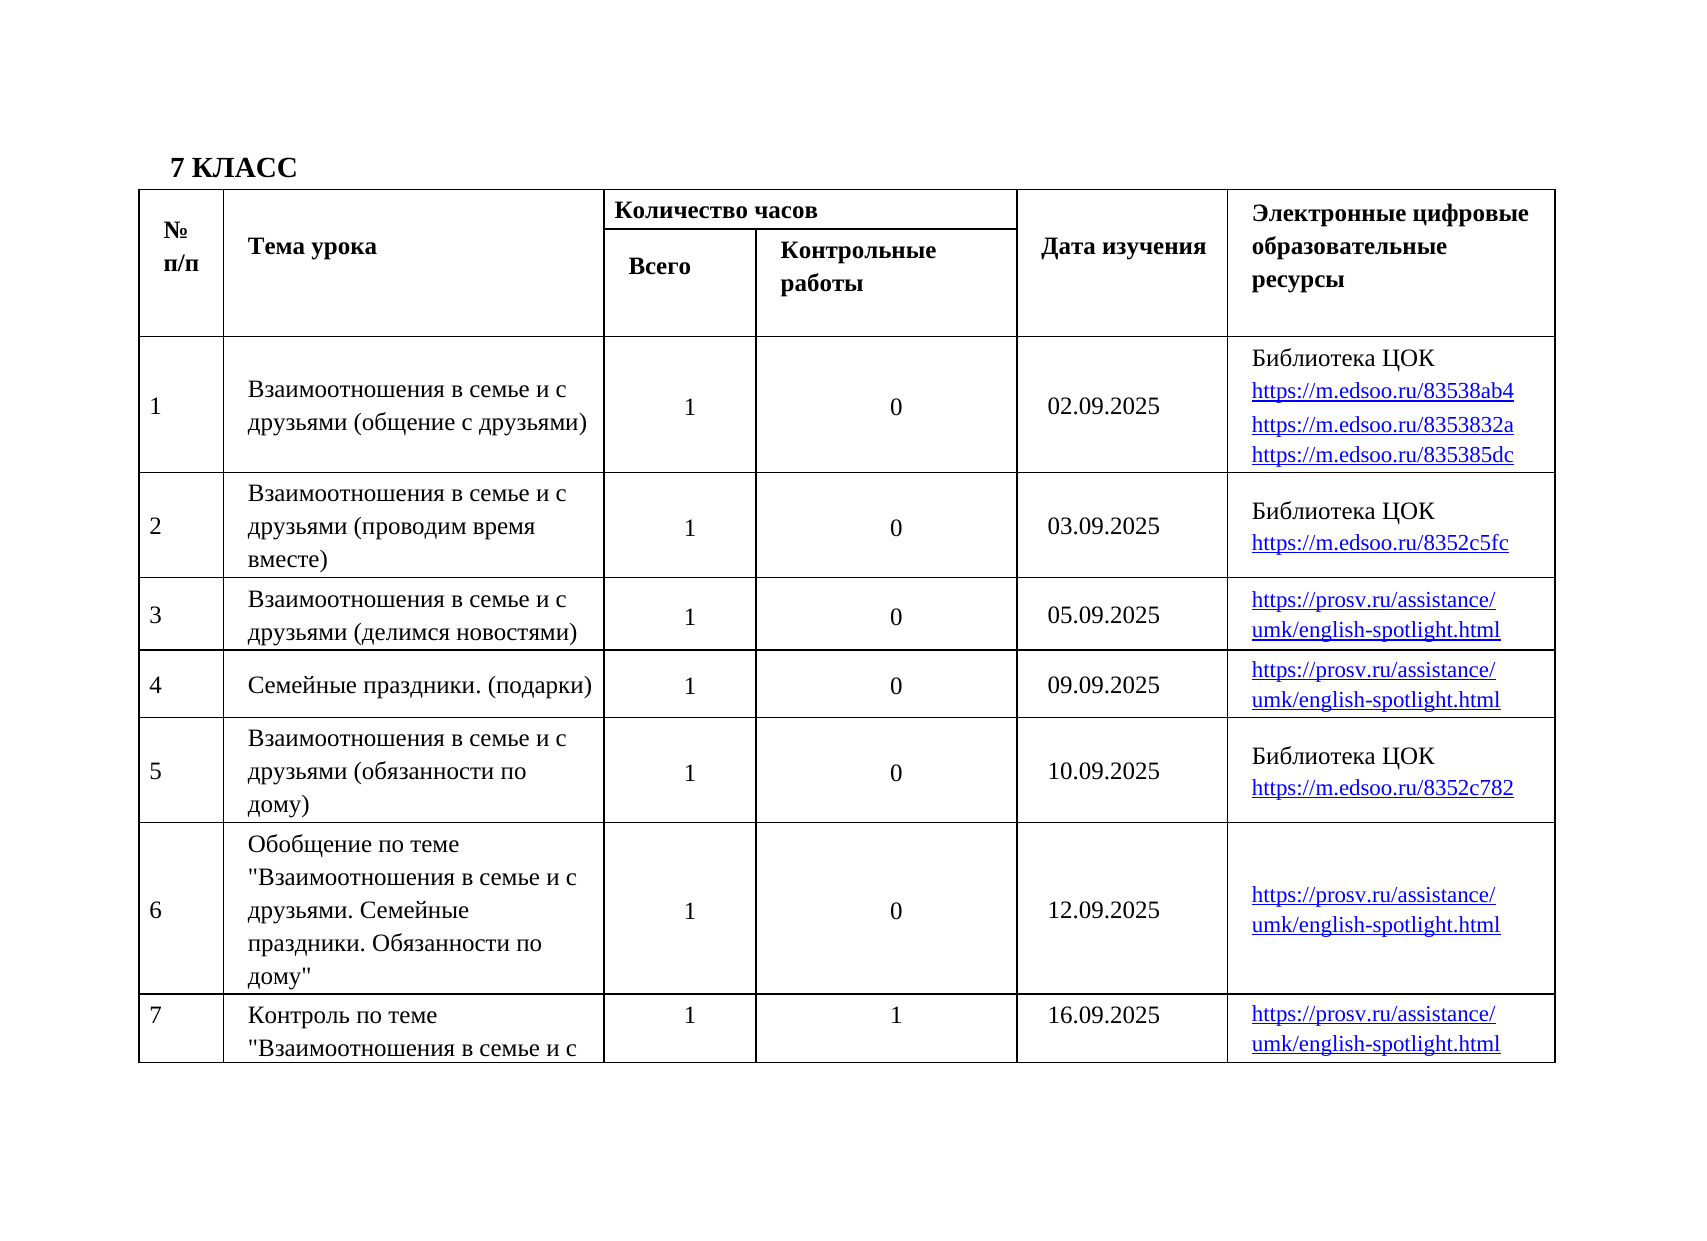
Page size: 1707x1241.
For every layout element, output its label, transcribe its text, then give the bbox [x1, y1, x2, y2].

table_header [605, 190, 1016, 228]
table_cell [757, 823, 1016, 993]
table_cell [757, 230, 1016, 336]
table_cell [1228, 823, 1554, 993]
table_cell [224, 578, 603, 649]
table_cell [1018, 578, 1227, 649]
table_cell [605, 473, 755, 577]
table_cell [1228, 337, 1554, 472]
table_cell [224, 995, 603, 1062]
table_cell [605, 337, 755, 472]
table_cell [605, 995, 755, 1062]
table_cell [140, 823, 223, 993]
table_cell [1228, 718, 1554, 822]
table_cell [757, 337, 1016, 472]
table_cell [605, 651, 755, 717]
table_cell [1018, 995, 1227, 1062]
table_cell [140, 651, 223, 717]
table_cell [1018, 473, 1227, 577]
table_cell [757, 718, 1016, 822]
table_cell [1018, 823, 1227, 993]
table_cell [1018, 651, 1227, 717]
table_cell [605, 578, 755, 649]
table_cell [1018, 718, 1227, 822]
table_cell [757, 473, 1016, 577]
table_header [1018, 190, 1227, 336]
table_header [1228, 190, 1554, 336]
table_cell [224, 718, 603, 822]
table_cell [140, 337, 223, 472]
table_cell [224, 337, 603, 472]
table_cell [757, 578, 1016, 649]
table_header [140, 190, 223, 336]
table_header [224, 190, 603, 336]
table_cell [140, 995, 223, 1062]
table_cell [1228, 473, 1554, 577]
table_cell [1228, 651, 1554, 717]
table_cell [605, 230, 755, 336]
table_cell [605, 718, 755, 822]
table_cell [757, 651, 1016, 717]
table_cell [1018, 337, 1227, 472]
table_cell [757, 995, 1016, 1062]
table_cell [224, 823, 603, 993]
text 7 КЛАСС [162, 150, 1557, 183]
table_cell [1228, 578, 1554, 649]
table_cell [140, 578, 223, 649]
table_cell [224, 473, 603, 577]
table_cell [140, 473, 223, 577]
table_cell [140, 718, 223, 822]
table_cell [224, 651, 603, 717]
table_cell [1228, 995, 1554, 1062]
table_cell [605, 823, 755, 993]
